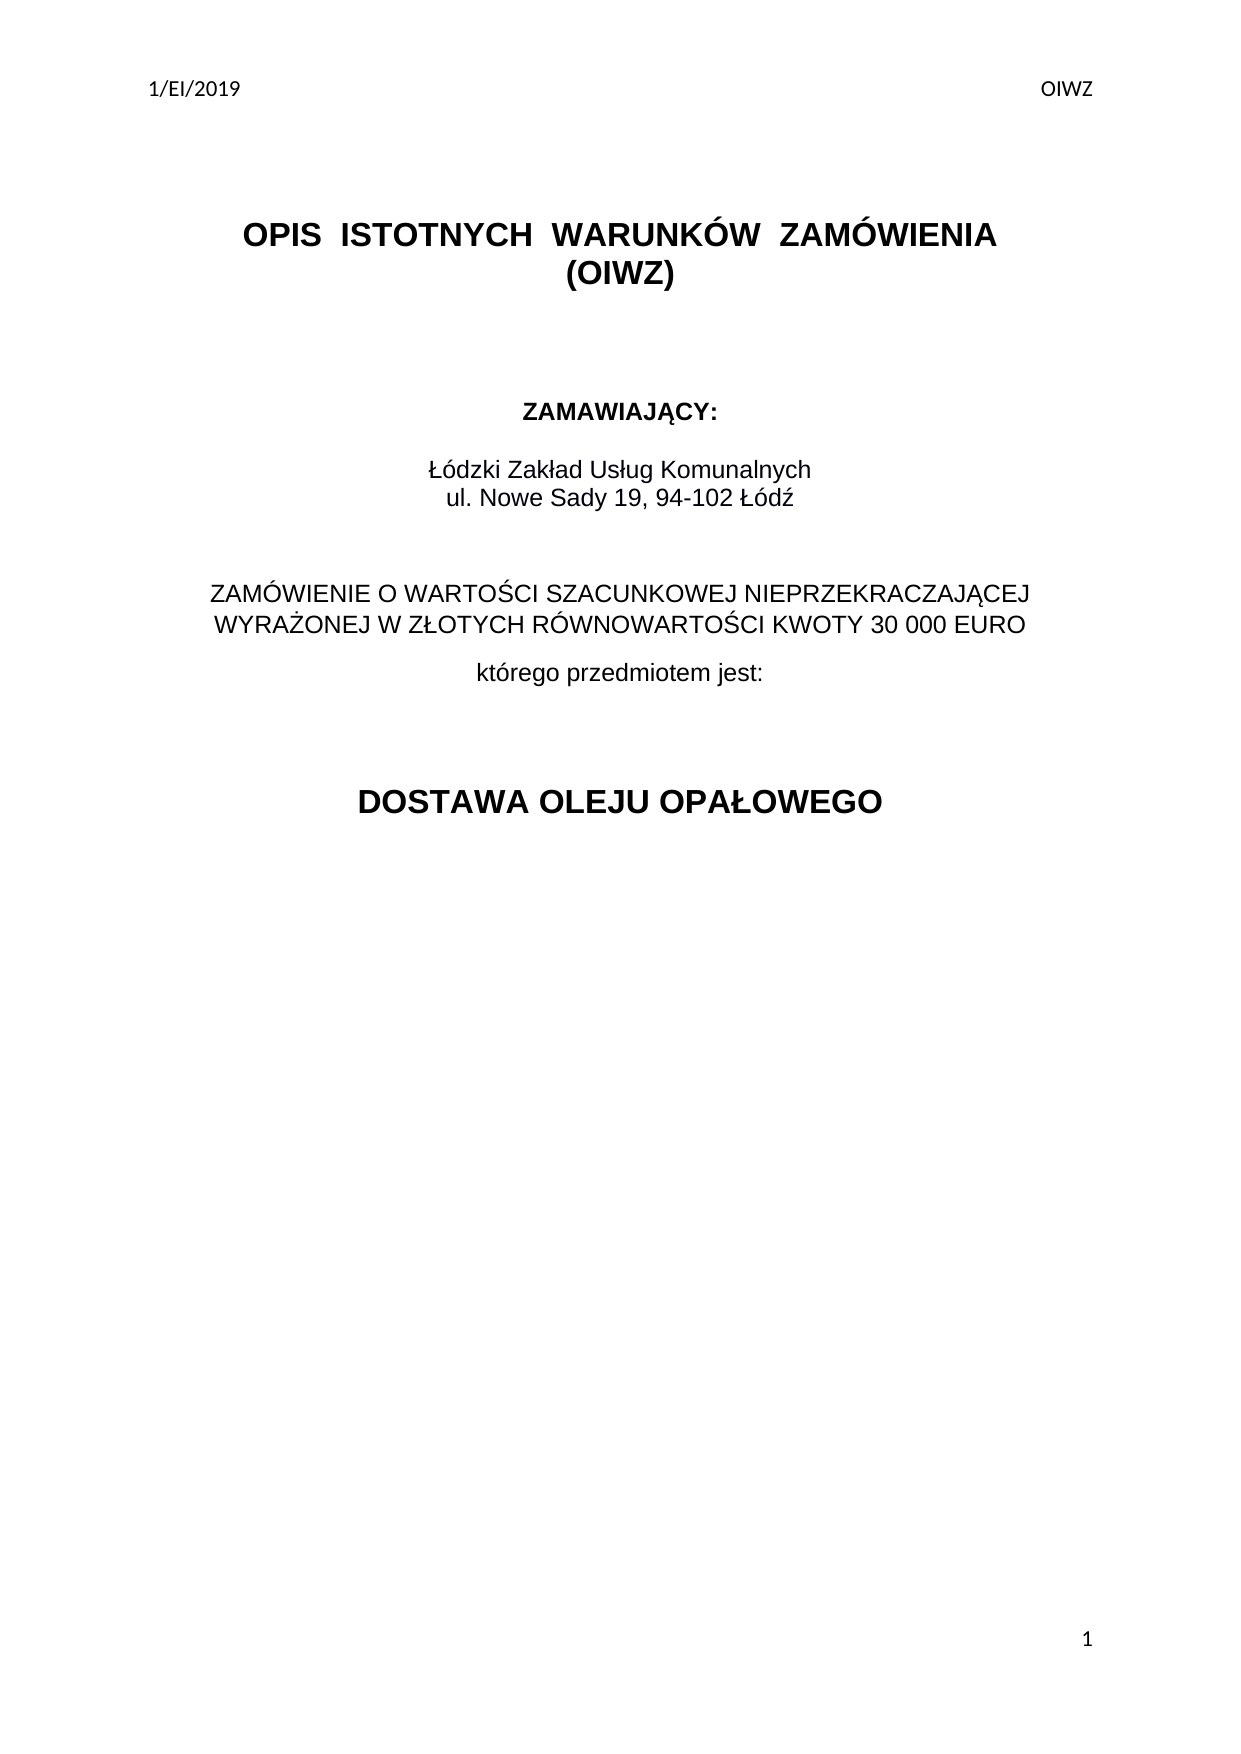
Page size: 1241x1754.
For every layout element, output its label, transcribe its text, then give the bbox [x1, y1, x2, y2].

text Łódzki Zakład Usług Komunalnych [148, 455, 1093, 483]
text DOSTAWA OLEJU OPAŁOWEGO [148, 782, 1093, 821]
text ul. Nowe Sady 19, 94-102 Łódź [148, 483, 1093, 512]
text OPIS ISTOTNYCH WARUNKÓW ZAMÓWIENIA [148, 215, 1093, 253]
text którego przedmiotem jest: [148, 658, 1093, 687]
text ZAMAWIAJĄCY: [148, 397, 1093, 426]
text (OIWZ) [148, 253, 1093, 292]
text ZAMÓWIENIE O WARTOŚCI SZACUNKOWEJ NIEPRZEKRACZAJĄCEJ WYRAŻONEJ W ZŁOTYCH RÓWNOWARTOŚCI KWOTY 30 000 EURO [148, 579, 1093, 639]
